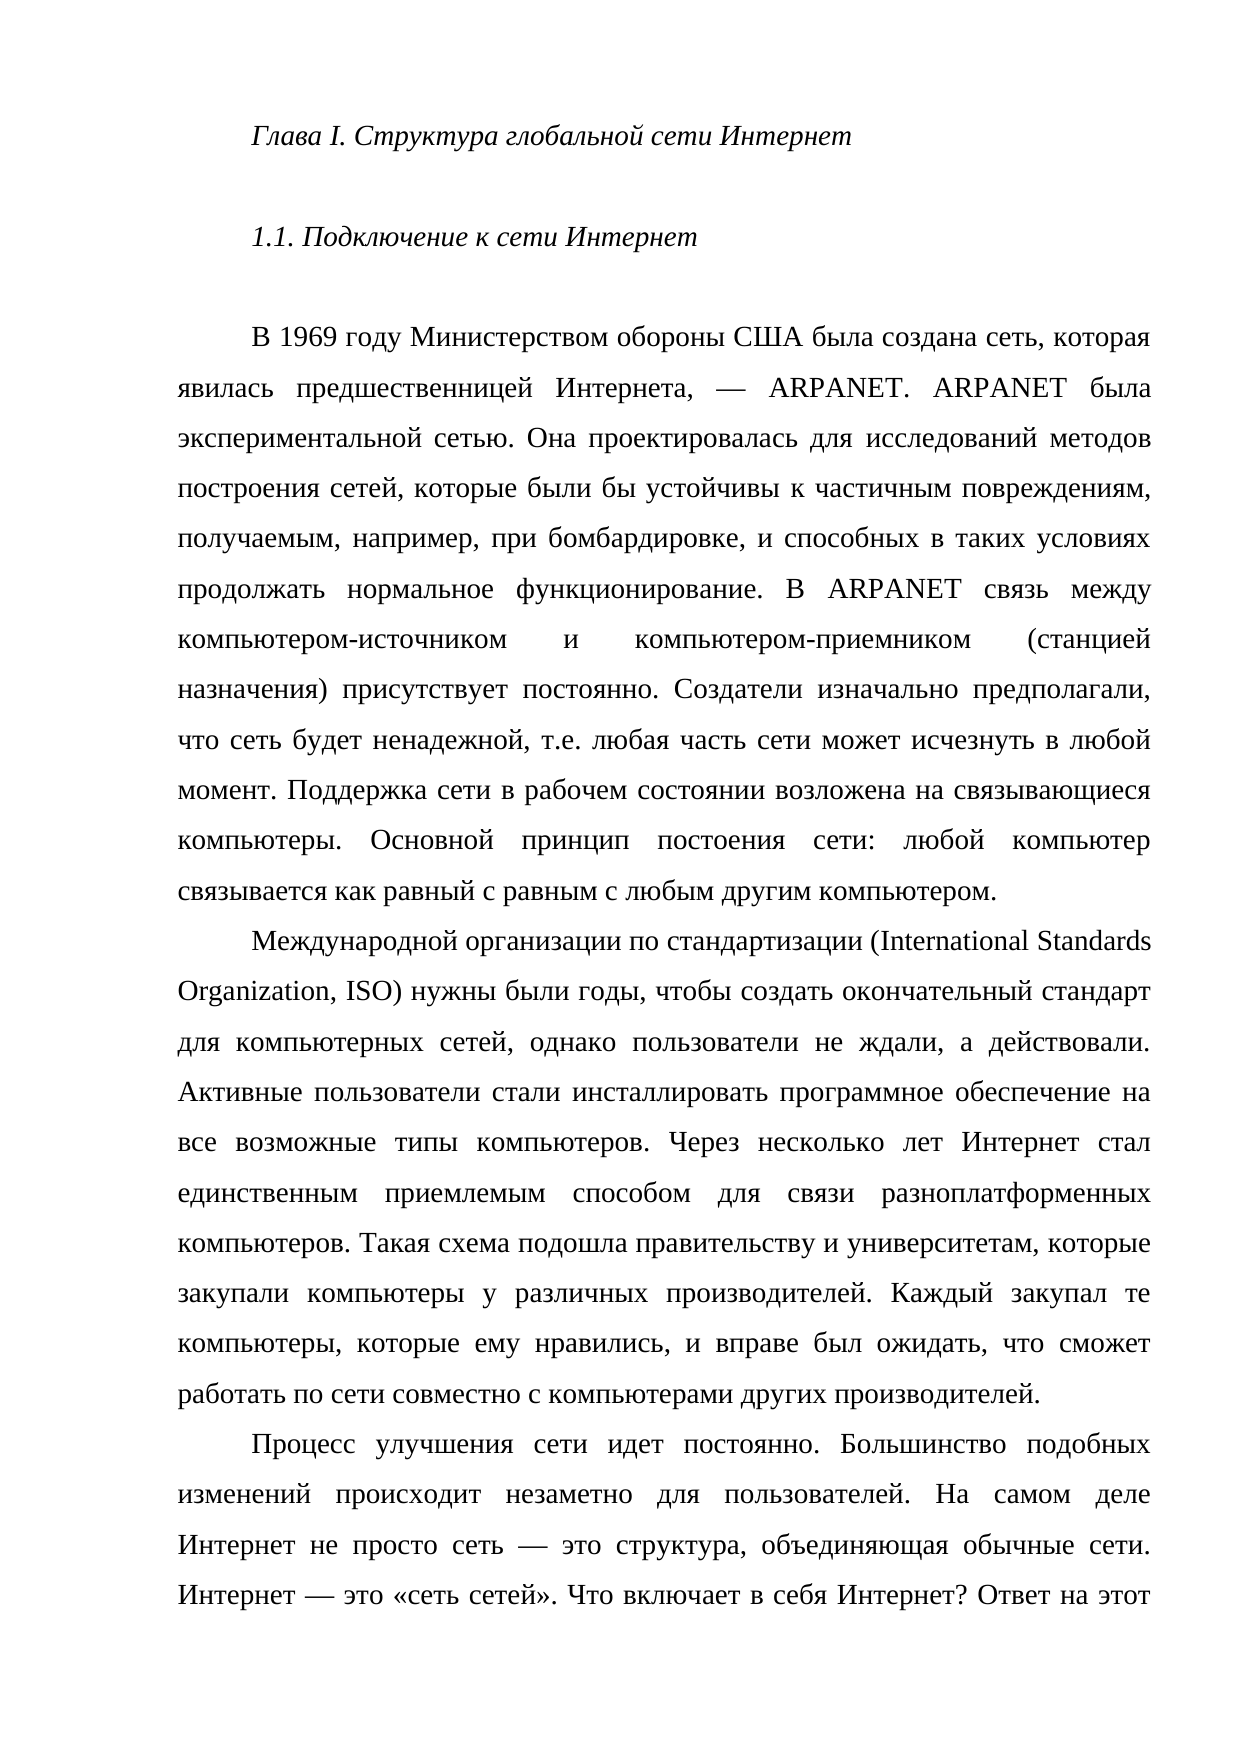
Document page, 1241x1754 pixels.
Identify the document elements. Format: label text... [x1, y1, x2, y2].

text Международной организации по стандартизации (International Standards Organization, ISO) нужны были годы, чтобы создать окончательный стандарт для компьютерных сетей, однако пользователи не ждали, а действовали. Активные пользователи стали инсталлировать программное обеспечение на все возможные типы компьютеров. Через несколько лет Интернет стал единственным приемлемым способом для связи разноплатформенных компьютеров. Такая схема подошла правительству и университетам, которые закупали компьютеры у различных производителей. Каждый закупал те компьютеры, которые ему нравились, и вправе был ожидать, что сможет работать по сети совместно с компьютерами других производителей. [177, 923, 1152, 1409]
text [177, 1426, 1152, 1611]
subtitle 1.1. Подключение к сети Интернет [177, 219, 1152, 252]
text В 1969 году Министерством обороны США была создана сеть, которая явилась предшественницей Интернета, — ARPANET. ARPANET была экспериментальной сетью. Она проектировалась для исследований методов построения сетей, которые были бы устойчивы к частичным повреждениям, получаемым, например, при бомбардировке, и способных в таких условиях продолжать нормальное функционирование. В ARPANET связь между компьютером-источником и компьютером-приемником (станцией назначения) присутствует постоянно. Создатели изначально предполагали, что сеть будет ненадежной, т.е. любая часть сети может исчезнуть в любой момент. Поддержка сети в рабочем состоянии возложена на связывающиеся компьютеры. Основной принцип постоения сети: любой компьютер связывается как равный с равным с любым другим компьютером. [177, 319, 1152, 906]
subtitle Глава I. Структура глобальной сети Интернет [177, 118, 1152, 152]
